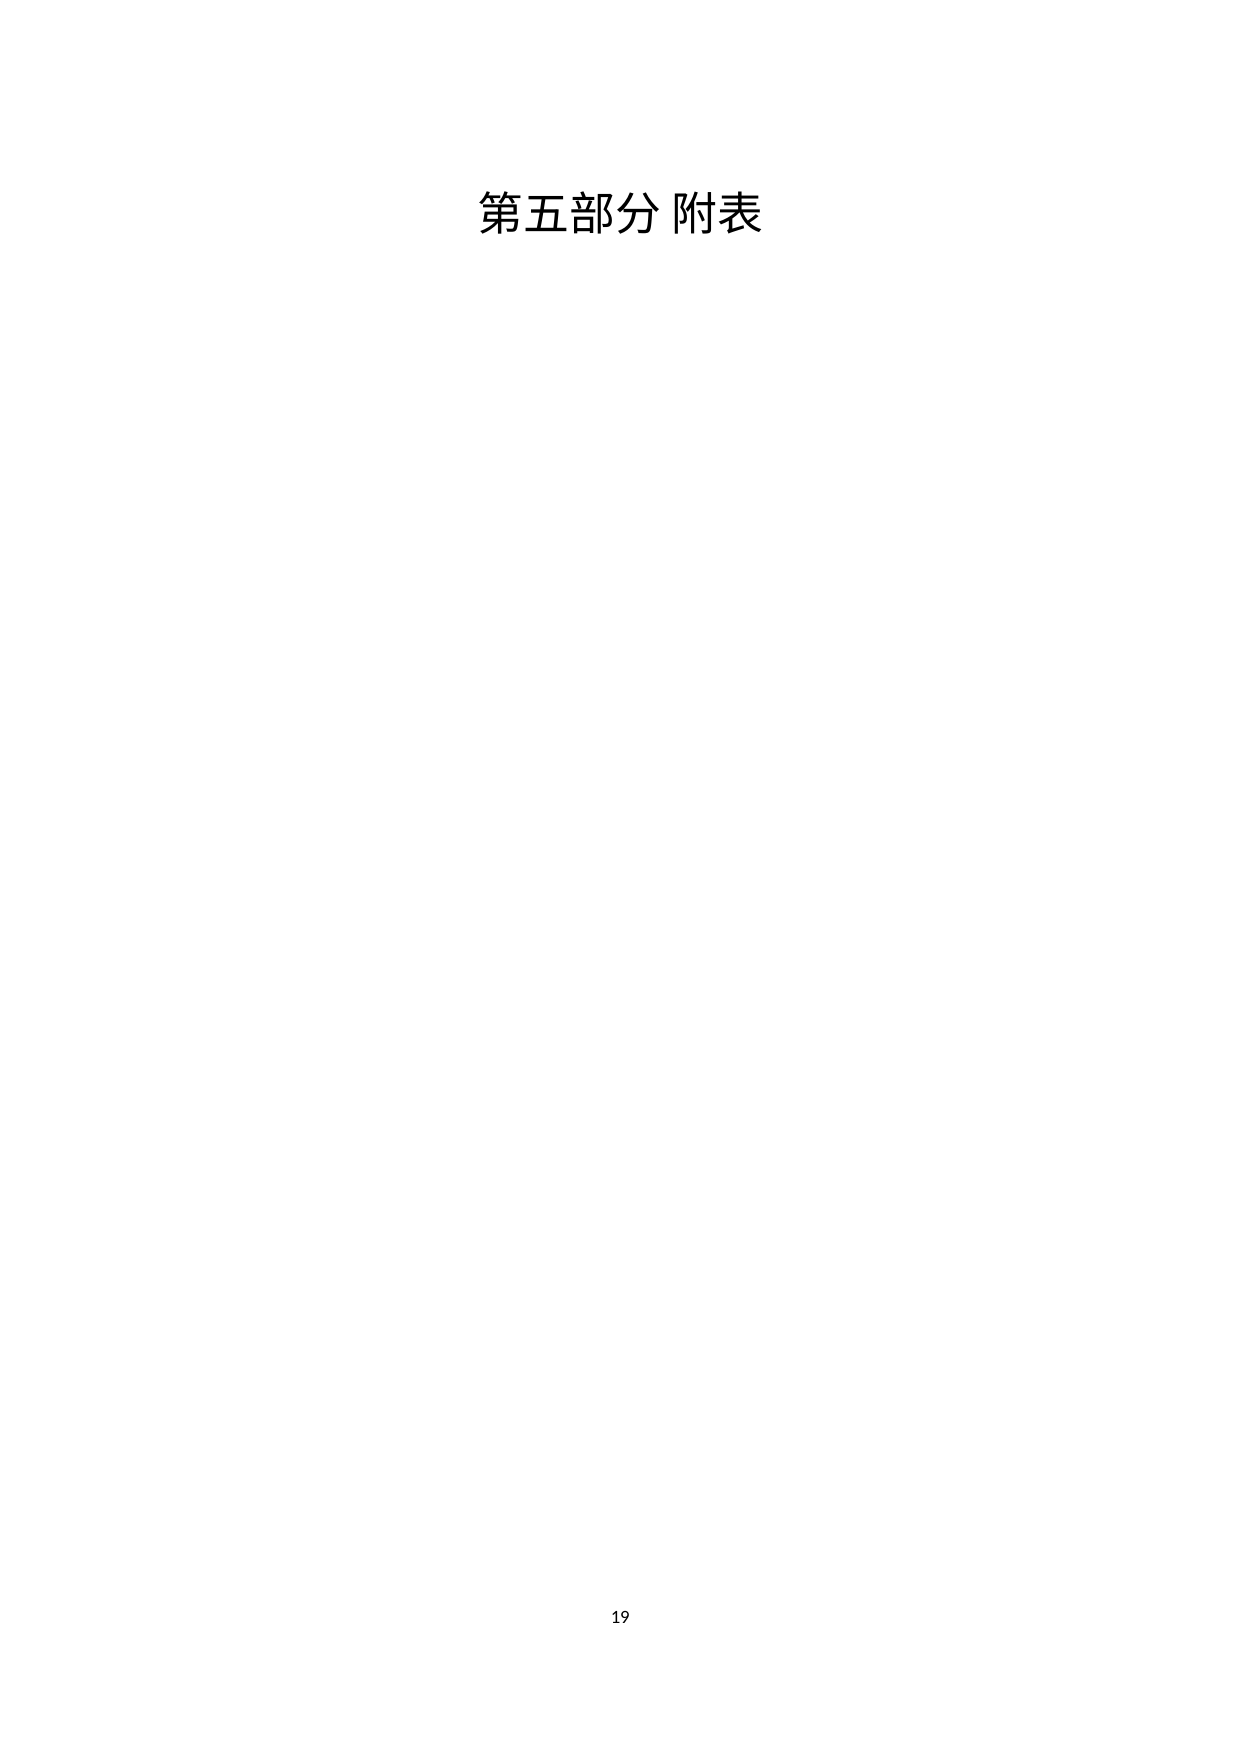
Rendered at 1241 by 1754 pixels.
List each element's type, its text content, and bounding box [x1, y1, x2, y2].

text 第五部分 附表 [187, 162, 1053, 259]
